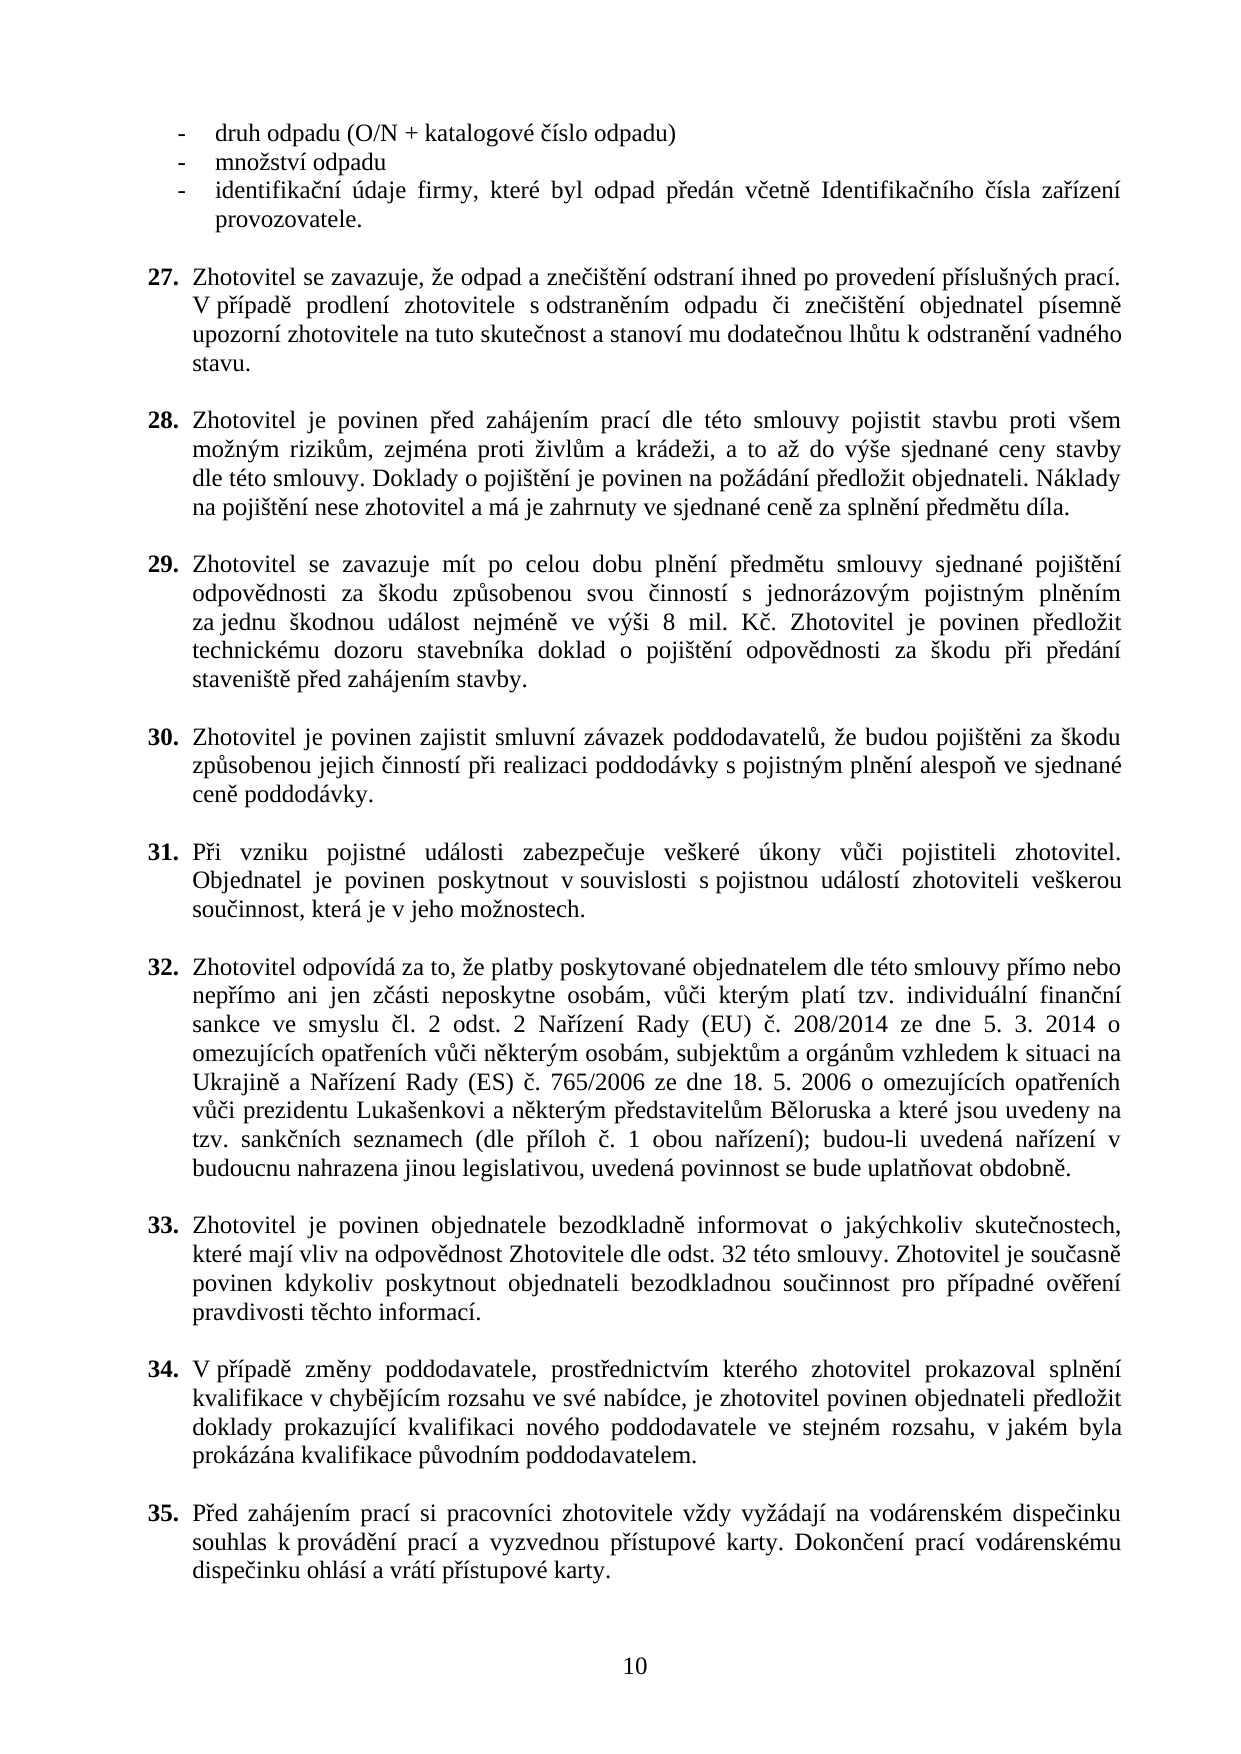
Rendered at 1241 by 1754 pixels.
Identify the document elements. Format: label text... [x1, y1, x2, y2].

list Zhotovitel je povinen objednatele bezodkladně informovat o jakýchkoliv skutečnostech, které mají vliv na odpovědnost Zhotovitele dle odst. 32 této smlouvy. Zhotovitel je současně povinen kdykoliv poskytnout objednateli bezodkladnou součinnost pro případné ověření pravdivosti těchto informací. [148, 1211, 1122, 1326]
list druh odpadu (O/N + katalogové číslo odpadu) [177, 118, 1122, 147]
list Před zahájením prací si pracovníci zhotovitele vždy vyžádají na vodárenském dispečinku souhlas k provádění prací a vyzvednou přístupové karty. Dokončení prací vodárenskému dispečinku ohlásí a vrátí přístupové karty. [148, 1498, 1122, 1584]
list V případě změny poddodavatele, prostřednictvím kterého zhotovitel prokazoval splnění kvalifikace v chybějícím rozsahu ve své nabídce, je zhotovitel povinen objednateli předložit doklady prokazující kvalifikaci nového poddodavatele ve stejném rozsahu, v jakém byla prokázána kvalifikace původním poddodavatelem. [148, 1354, 1122, 1469]
list Zhotovitel se zavazuje mít po celou dobu plnění předmětu smlouvy sjednané pojištění odpovědnosti za škodu způsobenou svou činností s jednorázovým pojistným plněním za jednu škodnou událost nejméně ve výši 8 mil. Kč. Zhotovitel je povinen předložit technickému dozoru stavebníka doklad o pojištění odpovědnosti za škodu při předání staveniště před zahájením stavby. [148, 549, 1122, 693]
list Zhotovitel je povinen zajistit smluvní závazek poddodavatelů, že budou pojištěni za škodu způsobenou jejich činností při realizaci poddodávky s pojistným plnění alespoň ve sjednané ceně poddodávky. [148, 722, 1122, 808]
list Zhotovitel odpovídá za to, že platby poskytované objednatelem dle této smlouvy přímo nebo nepřímo ani jen zčásti neposkytne osobám, vůči kterým platí tzv. individuální finanční sankce ve smyslu čl. 2 odst. 2 Nařízení Rady (EU) č. 208/2014 ze dne 5. 3. 2014 o omezujících opatřeních vůči některým osobám, subjektům a orgánům vzhledem k situaci na Ukrajině a Nařízení Rady (ES) č. 765/2006 ze dne 18. 5. 2006 o omezujících opatřeních vůči prezidentu Lukašenkovi a některým představitelům Běloruska a které jsou uvedeny na tzv. sankčních seznamech (dle příloh č. 1 obou nařízení); budou-li uvedená nařízení v budoucnu nahrazena jinou legislativou, uvedená povinnost se bude uplatňovat obdobně. [148, 952, 1122, 1182]
list množství odpadu [177, 147, 1122, 176]
list Zhotovitel je povinen před zahájením prací dle této smlouvy pojistit stavbu proti všem možným rizikům, zejména proti živlům a krádeži, a to až do výše sjednané ceny stavby dle této smlouvy. Doklady o pojištění je povinen na požádání předložit objednateli. Náklady na pojištění nese zhotovitel a má je zahrnuty ve sjednané ceně za splnění předmětu díla. [148, 406, 1122, 521]
list Při vzniku pojistné události zabezpečuje veškeré úkony vůči pojistiteli zhotovitel. Objednatel je povinen poskytnout v souvislosti s pojistnou událostí zhotoviteli veškerou součinnost, která je v jeho možnostech. [148, 837, 1122, 923]
list Zhotovitel se zavazuje, že odpad a znečištění odstraní ihned po provedení příslušných prací. V případě prodlení zhotovitele s odstraněním odpadu či znečištění objednatel písemně upozorní zhotovitele na tuto skutečnost a stanoví mu dodatečnou lhůtu k odstranění vadného stavu. [148, 262, 1122, 377]
list identifikační údaje firmy, které byl odpad předán včetně Identifikačního čísla zařízení provozovatele. [177, 176, 1122, 233]
